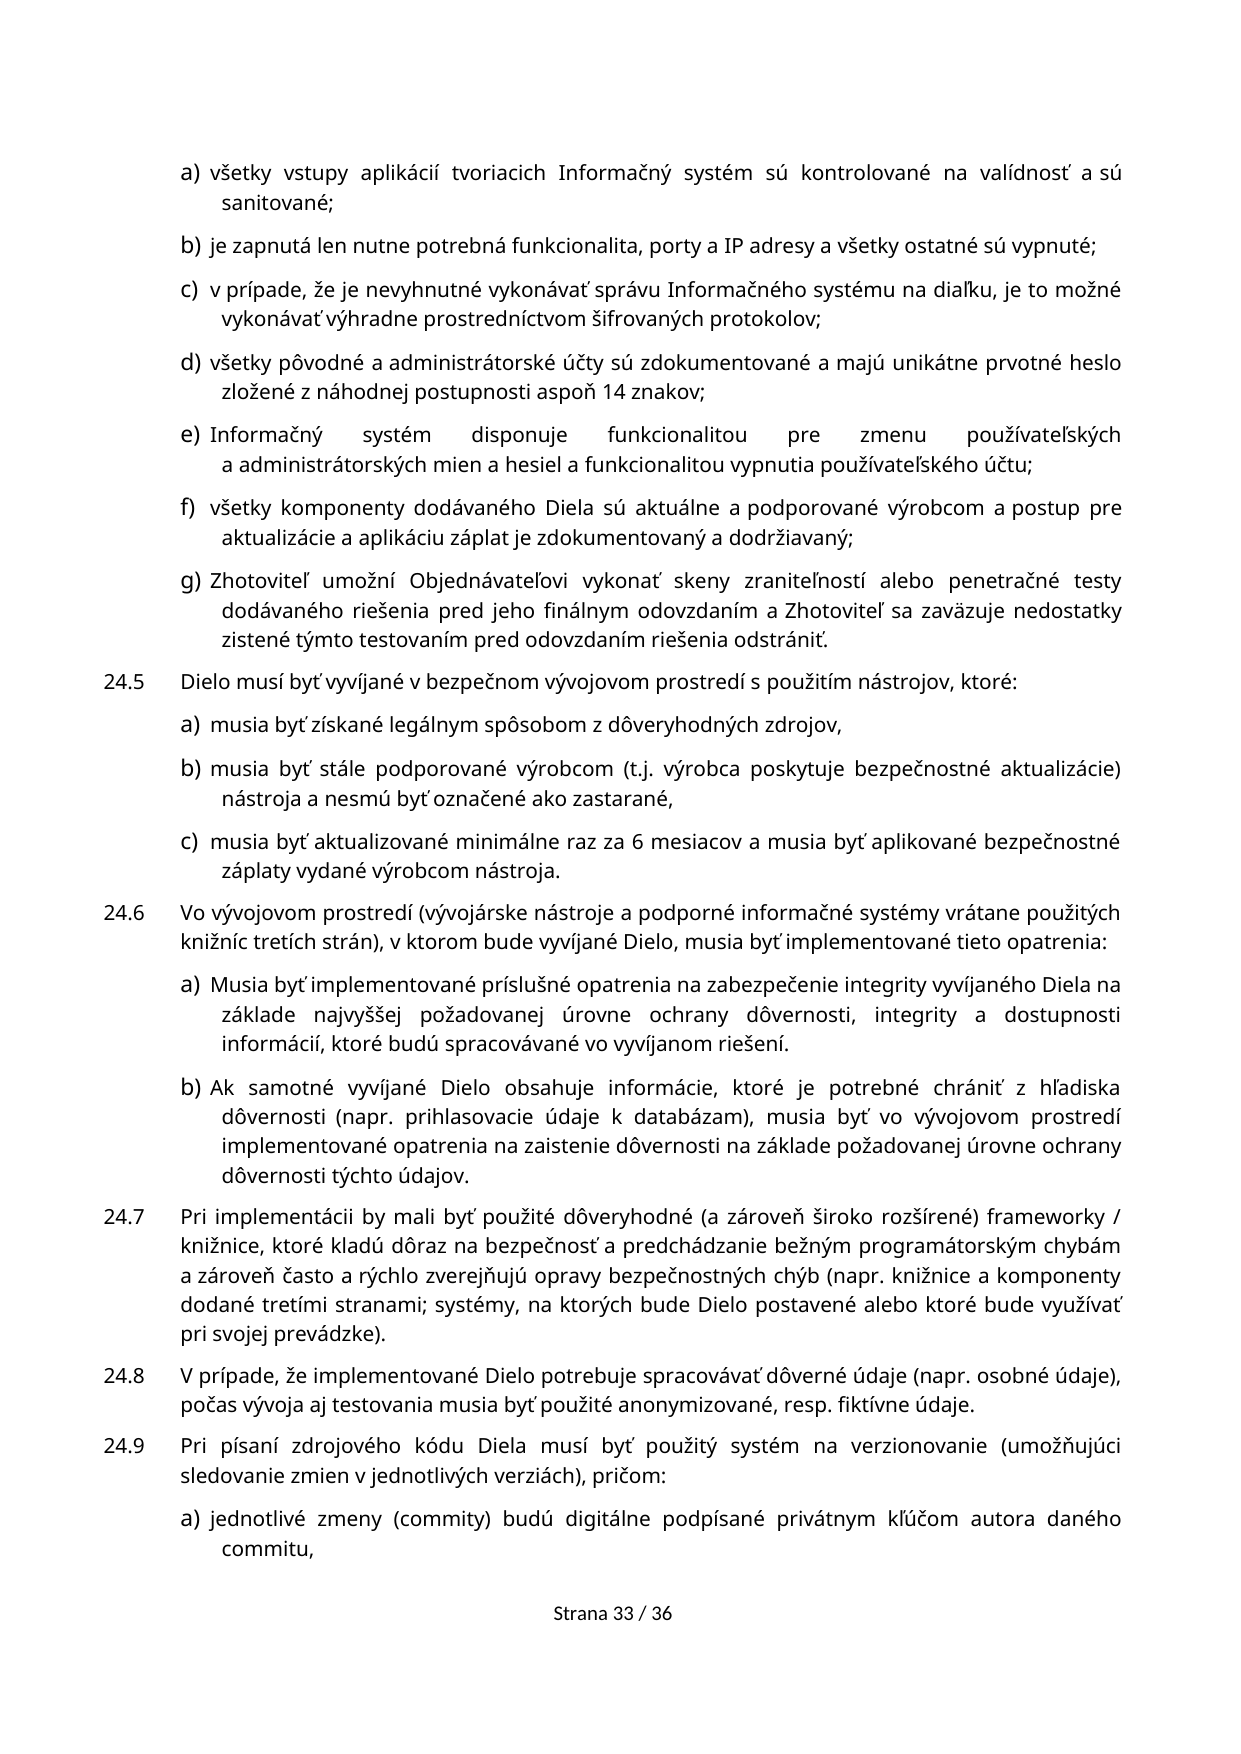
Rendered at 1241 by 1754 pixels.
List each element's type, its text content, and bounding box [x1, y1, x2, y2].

list Ak samotné vyvíjané Dielo obsahuje informácie, ktoré je potrebné chrániť z hľadiska dôvernosti (napr. prihlasovacie údaje k databázam), musia byť vo vývojovom prostredí implementované opatrenia na zaistenie dôvernosti na základe požadovanej úrovne ochrany dôvernosti týchto údajov. [180, 1071, 1122, 1189]
text V prípade, že implementované Dielo potrebuje spracovávať dôverné údaje (napr. osobné údaje), počas vývoja aj testovania musia byť použité anonymizované, resp. fiktívne údaje. [103, 1360, 1122, 1418]
list je zapnutá len nutne potrebná funkcionalita, porty a IP adresy a všetky ostatné sú vypnuté; [180, 229, 1122, 260]
list Informačný systém disponuje funkcionalitou pre zmenu používateľských a administrátorských mien a hesiel a funkcionalitou vypnutia používateľského účtu; [180, 418, 1122, 479]
list všetky komponenty dodávaného Diela sú aktuálne a podporované výrobcom a postup pre aktualizácie a aplikáciu záplat je zdokumentovaný a dodržiavaný; [180, 491, 1122, 552]
list Zhotoviteľ umožní Objednávateľovi vykonať skeny zraniteľností alebo penetračné testy dodávaného riešenia pred jeho finálnym odovzdaním a Zhotoviteľ sa zaväzuje nedostatky zistené týmto testovaním pred odovzdaním riešenia odstrániť. [180, 564, 1122, 654]
list musia byť aktualizované minimálne raz za 6 mesiacov a musia byť aplikované bezpečnostné záplaty vydané výrobcom nástroja. [180, 825, 1122, 885]
list v prípade, že je nevyhnutné vykonávať správu Informačného systému na diaľku, je to možné vykonávať výhradne prostredníctvom šifrovaných protokolov; [180, 273, 1122, 333]
list všetky vstupy aplikácií tvoriacich Informačný systém sú kontrolované na valídnosť a sú sanitované; [180, 156, 1122, 216]
text Vo vývojovom prostredí (vývojárske nástroje a podporné informačné systémy vrátane použitých knižníc tretích strán), v ktorom bude vyvíjané Dielo, musia byť implementované tieto opatrenia: [103, 898, 1122, 956]
text Dielo musí byť vyvíjané v bezpečnom vývojovom prostredí s použitím nástrojov, ktoré: [103, 666, 1122, 696]
list všetky pôvodné a administrátorské účty sú zdokumentované a majú unikátne prvotné heslo zložené z náhodnej postupnosti aspoň 14 znakov; [180, 346, 1122, 406]
text Pri implementácii by mali byť použité dôveryhodné (a zároveň široko rozšírené) frameworky / knižnice, ktoré kladú dôraz na bezpečnosť a predchádzanie bežným programátorským chybám a zároveň často a rýchlo zverejňujú opravy bezpečnostných chýb (napr. knižnice a komponenty dodané tretími stranami; systémy, na ktorých bude Dielo postavené alebo ktoré bude využívať pri svojej prevádzke). [103, 1202, 1122, 1348]
list Musia byť implementované príslušné opatrenia na zabezpečenie integrity vyvíjaného Diela na základe najvyššej požadovanej úrovne ochrany dôvernosti, integrity a dostupnosti informácií, ktoré budú spracovávané vo vyvíjanom riešení. [180, 968, 1122, 1058]
list jednotlivé zmeny (commity) budú digitálne podpísané privátnym kľúčom autora daného commitu, [180, 1502, 1122, 1562]
list musia byť získané legálnym spôsobom z dôveryhodných zdrojov, [180, 708, 1122, 739]
list musia byť stále podporované výrobcom (t.j. výrobca poskytuje bezpečnostné aktualizácie) nástroja a nesmú byť označené ako zastarané, [180, 752, 1122, 812]
text Pri písaní zdrojového kódu Diela musí byť použitý systém na verzionovanie (umožňujúci sledovanie zmien v jednotlivých verziách), pričom: [103, 1431, 1122, 1489]
